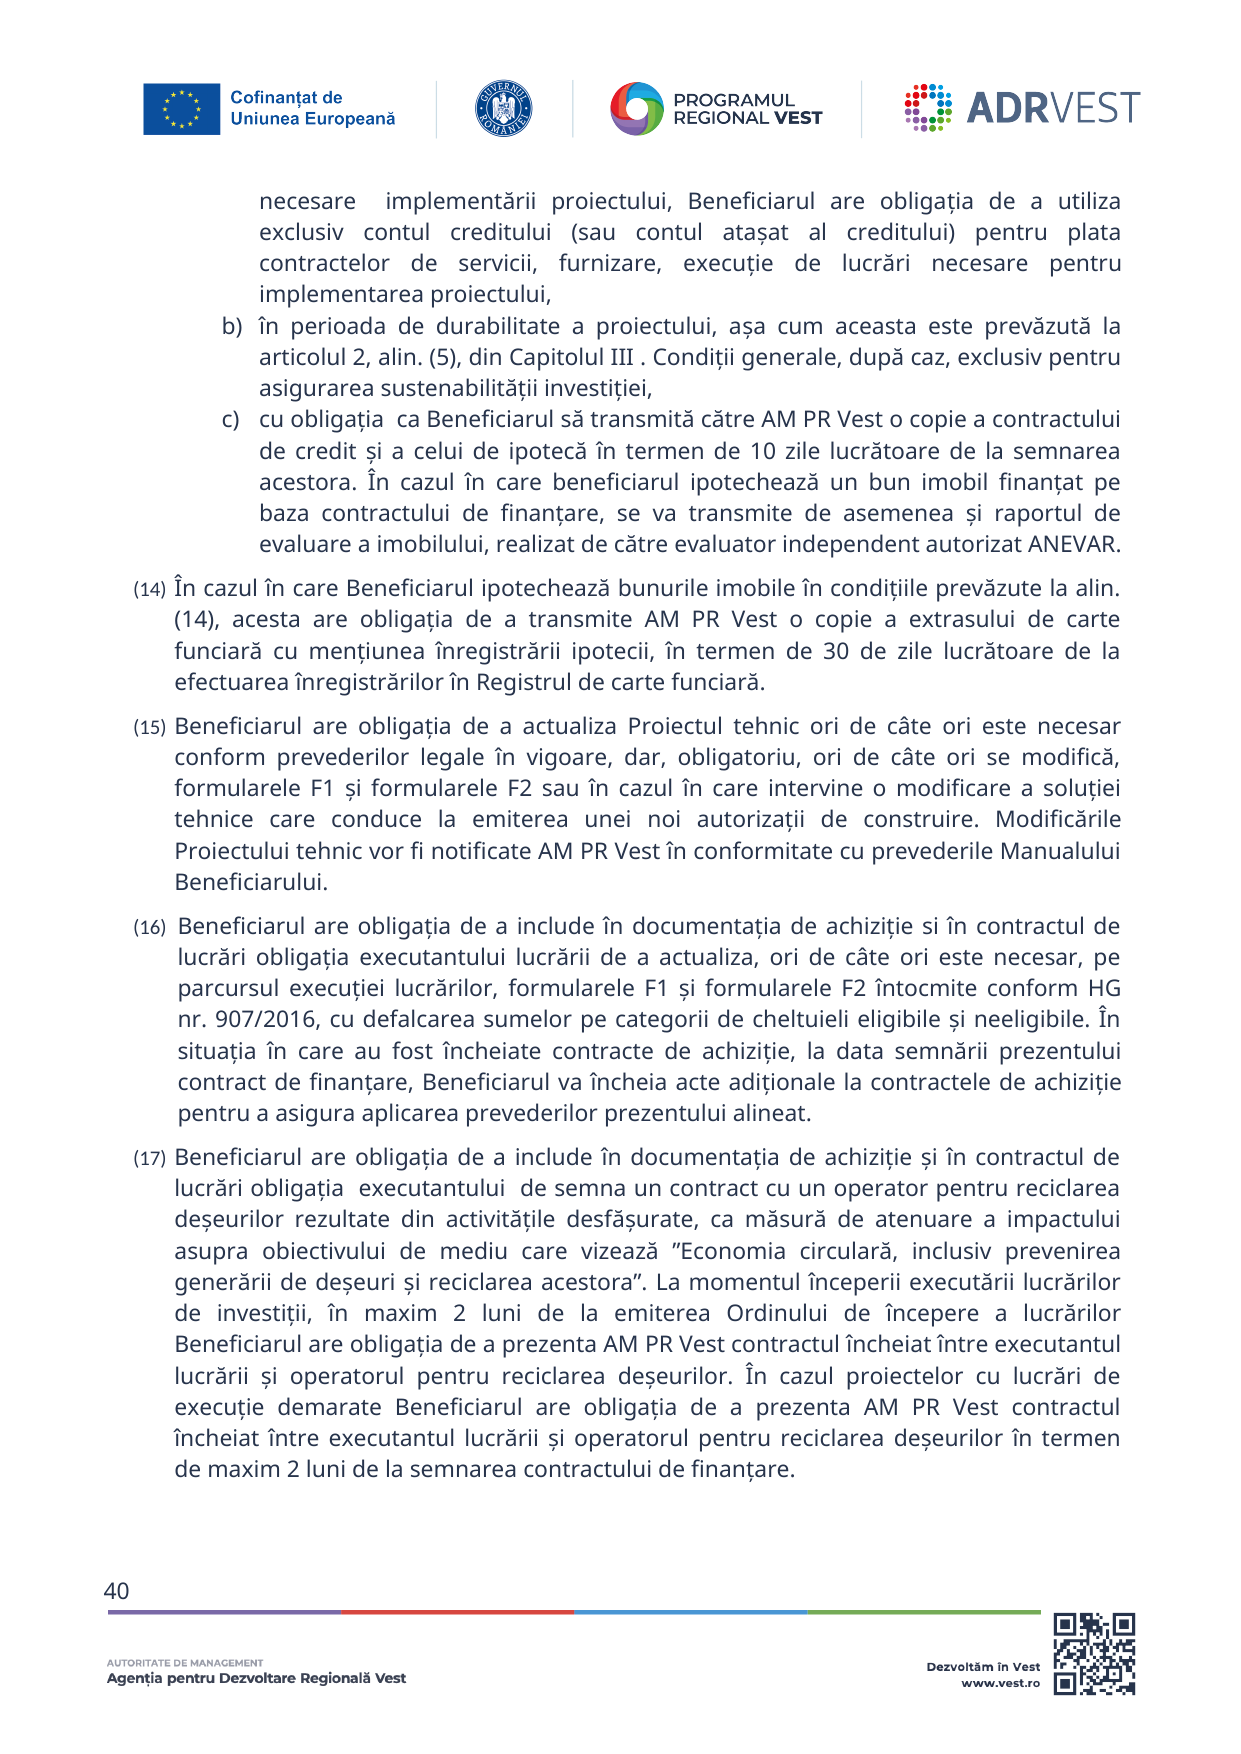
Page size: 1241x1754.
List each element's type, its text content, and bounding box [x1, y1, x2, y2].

list Beneficiarul are obligația de a include în documentația de achiziție și în contractul de lucrări obligația executantului de semna un contract cu un operator pentru reciclarea deșeurilor rezultate din activitățile desfășurate, ca măsură de atenuare a impactului asupra obiectivului de mediu care vizează ”Economia circulară, inclusiv prevenirea generării de deșeuri și reciclarea acestora”. La momentul începerii executării lucrărilor de investiții, în maxim 2 luni de la emiterea Ordinului de începere a lucrărilor Beneficiarul are obligația de a prezenta AM PR Vest contractul încheiat între executantul lucrării și operatorul pentru reciclarea deșeurilor. În cazul proiectelor cu lucrări de execuție demarate Beneficiarul are obligația de a prezenta AM PR Vest contractul încheiat între executantul lucrării și operatorul pentru reciclarea deșeurilor în termen de maxim 2 luni de la semnarea contractului de finanțare. [133, 1141, 1122, 1484]
picture [103, 1606, 1142, 1702]
list Beneficiarul are obligația de a include în documentația de achiziție si în contractul de lucrări obligația executantului lucrării de a actualiza, ori de câte ori este necesar, pe parcursul execuției lucrărilor, formularele F1 și formularele F2 întocmite conform HG nr. 907/2016, cu defalcarea sumelor pe categorii de cheltuieli eligibile și neeligibile. În situaţia în care au fost încheiate contracte de achiziţie, la data semnării prezentului contract de finanţare, Beneficiarul va încheia acte adiţionale la contractele de achiziţie pentru a asigura aplicarea prevederilor prezentului alineat. [133, 909, 1122, 1128]
picture [103, 62, 1180, 156]
list în perioada de durabilitate a proiectului, aşa cum aceasta este prevăzută la articolul 2, alin. (5), din Capitolul III . Condiții generale, după caz, exclusiv pentru asigurarea sustenabilităţii investiţiei, [221, 309, 1122, 403]
list cu obligația ca Beneficiarul să transmită către AM PR Vest o copie a contractului de credit și a celui de ipotecă în termen de 10 zile lucrătoare de la semnarea acestora. În cazul în care beneficiarul ipotechează un bun imobil finanțat pe baza contractului de finanțare, se va transmite de asemenea și raportul de evaluare a imobilului, realizat de către evaluator independent autorizat ANEVAR. [221, 403, 1122, 559]
list Beneficiarul are obligația de a actualiza Proiectul tehnic ori de câte ori este necesar conform prevederilor legale în vigoare, dar, obligatoriu, ori de câte ori se modifică, formularele F1 și formularele F2 sau în cazul în care intervine o modificare a soluției tehnice care conduce la emiterea unei noi autorizații de construire. Modificările Proiectului tehnic vor fi notificate AM PR Vest în conformitate cu prevederile Manualului Beneficiarului. [133, 709, 1122, 897]
list În cazul în care Beneficiarul ipotechează bunurile imobile în condițiile prevăzute la alin. (14), acesta are obligația de a transmite AM PR Vest o copie a extrasului de carte funciară cu mențiunea înregistrării ipotecii, în termen de 30 de zile lucrătoare de la efectuarea înregistrărilor în Registrul de carte funciară. [133, 572, 1122, 697]
